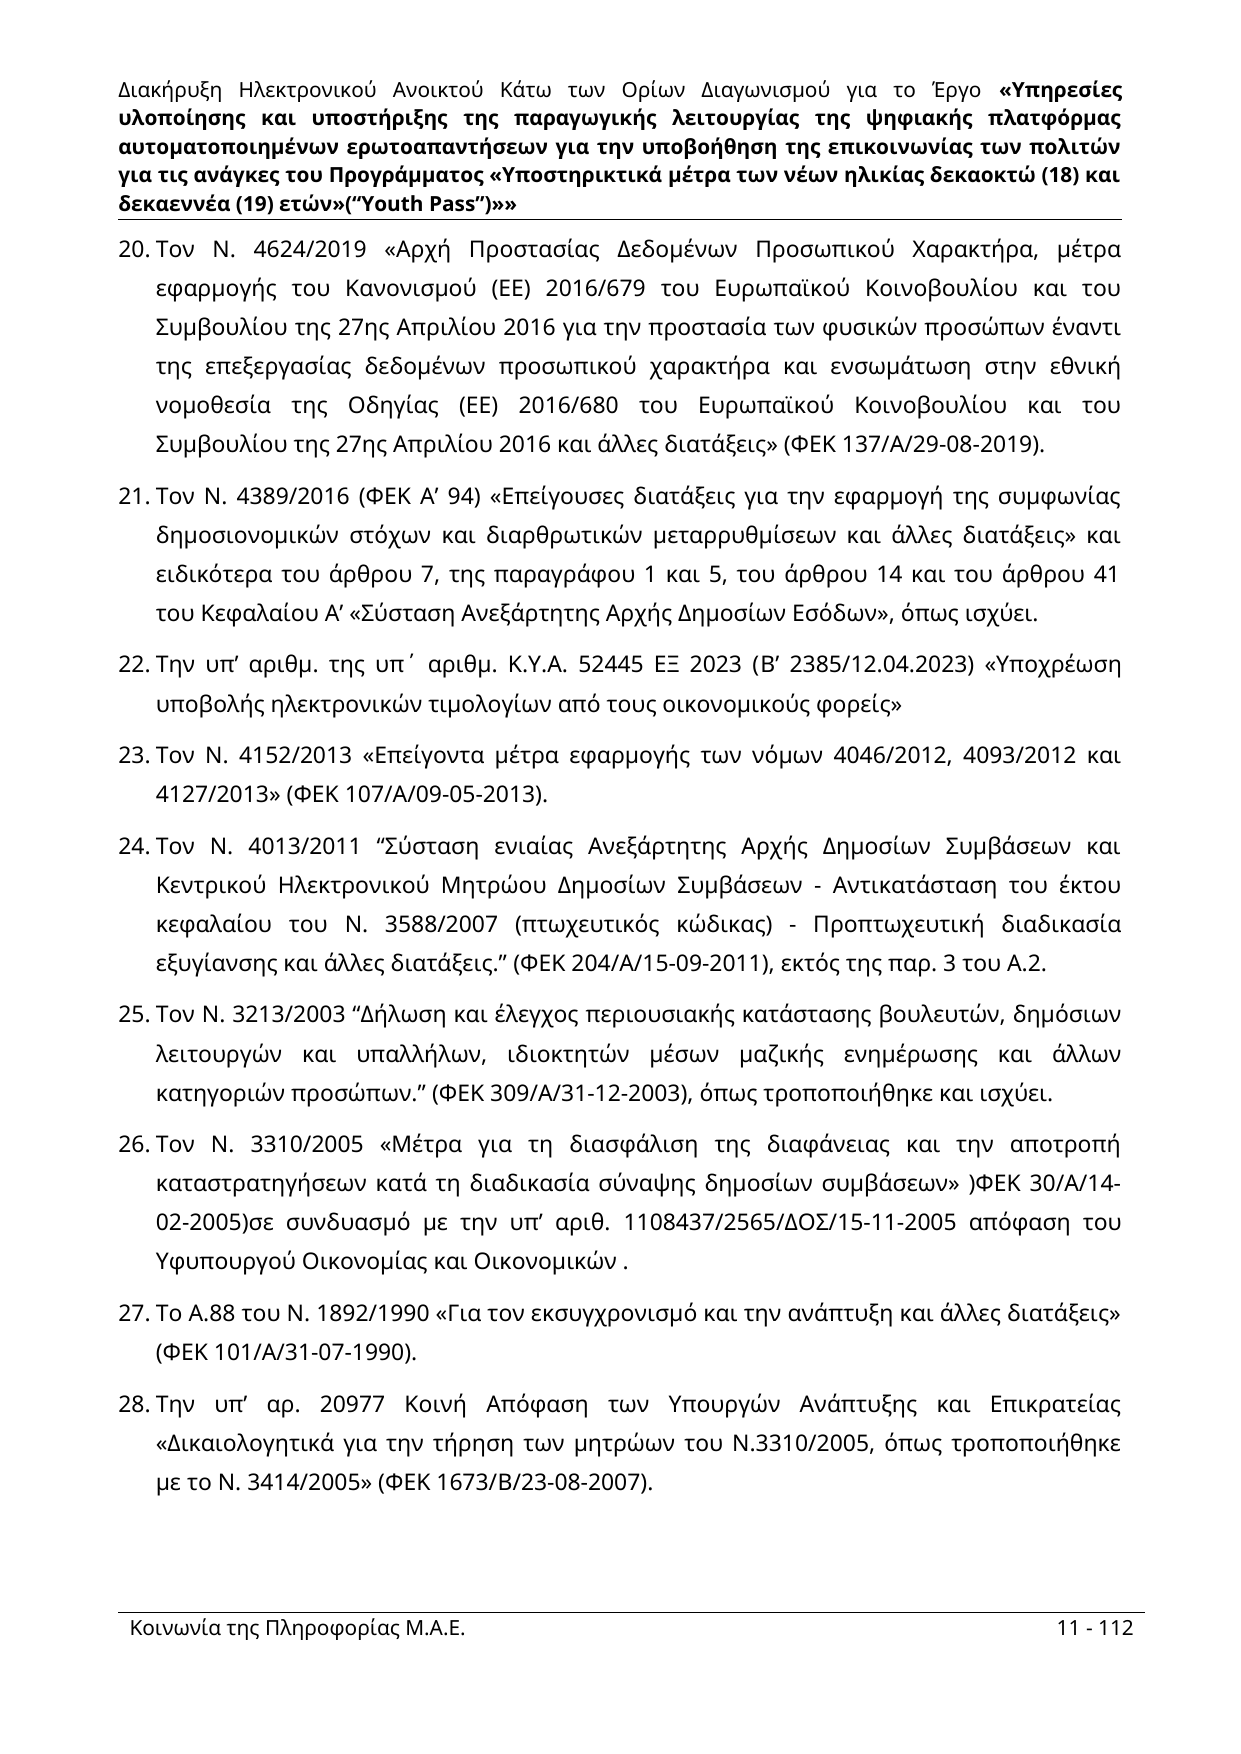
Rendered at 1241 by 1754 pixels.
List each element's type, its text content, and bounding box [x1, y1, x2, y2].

list Τον Ν. 4624/2019 «Αρχή Προστασίας Δεδομένων Προσωπικού Χαρακτήρα, μέτρα εφαρμογής του Κανονισμού (ΕΕ) 2016/679 του Ευρωπαϊκού Κοινοβουλίου και του Συμβουλίου της 27ης Απριλίου 2016 για την προστασία των φυσικών προσώπων έναντι της επεξεργασίας δεδομένων προσωπικού χαρακτήρα και ενσωμάτωση στην εθνική νομοθεσία της Οδηγίας (ΕΕ) 2016/680 του Ευρωπαϊκού Κοινοβουλίου και του Συμβουλίου της 27ης Απριλίου 2016 και άλλες διατάξεις» (ΦΕΚ 137/Α/29-08-2019). [118, 233, 1122, 459]
list Τον N. 3213/2003 “Δήλωση και έλεγχος περιουσιακής κατάστασης βουλευτών, δημόσιων λειτουργών και υπαλλήλων, ιδιοκτητών μέσων μαζικής ενημέρωσης και άλλων κατηγοριών προσώπων.” (ΦΕΚ 309/A/31-12-2003), όπως τροποποιήθηκε και ισχύει. [118, 998, 1122, 1108]
list Τον Ν. 4152/2013 «Επείγοντα μέτρα εφαρμογής των νόμων 4046/2012, 4093/2012 και 4127/2013» (ΦΕΚ 107/Α/09-05-2013). [118, 739, 1122, 809]
list Την υπ’ αριθμ. της υπ΄ αριθμ. Κ.Υ.Α. 52445 ΕΞ 2023 (B’ 2385/12.04.2023) «Υποχρέωση υποβολής ηλεκτρονικών τιμολογίων από τους οικονομικούς φορείς» [118, 648, 1122, 719]
list Τον Ν. 3310/2005 «Μέτρα για τη διασφάλιση της διαφάνειας και την αποτροπή καταστρατηγήσεων κατά τη διαδικασία σύναψης δημοσίων συμβάσεων» )ΦΕΚ 30/Α/14-02-2005)σε συνδυασμό με την υπ’ αριθ. 1108437/2565/ΔΟΣ/15-11-2005 απόφαση του Υφυπουργού Οικονομίας και Οικονομικών . [118, 1128, 1122, 1277]
list Την υπ’ αρ. 20977 Κοινή Απόφαση των Υπουργών Ανάπτυξης και Επικρατείας «Δικαιολογητικά για την τήρηση των μητρώων του Ν.3310/2005, όπως τροποποιήθηκε με το Ν. 3414/2005» (ΦΕΚ 1673/B/23-08-2007). [118, 1387, 1122, 1497]
list Το Α.88 του Ν. 1892/1990 «Για τον εκσυγχρονισμό και την ανάπτυξη και άλλες διατάξεις» (ΦΕΚ 101/Α/31-07-1990). [118, 1297, 1122, 1367]
list Τον Ν. 4389/2016 (ΦΕΚ Α’ 94) «Επείγουσες διατάξεις για την εφαρμογή της συμφωνίας δημοσιονομικών στόχων και διαρθρωτικών μεταρρυθμίσεων και άλλες διατάξεις» και ειδικότερα του άρθρου 7, της παραγράφου 1 και 5, του άρθρου 14 και του άρθρου 41 του Κεφαλαίου Α’ «Σύσταση Ανεξάρτητης Αρχής Δημοσίων Εσόδων», όπως ισχύει. [118, 480, 1122, 628]
list Τον Ν. 4013/2011 “Σύσταση ενιαίας Ανεξάρτητης Αρχής Δημοσίων Συμβάσεων και Κεντρικού Ηλεκτρονικού Μητρώου Δημοσίων Συμβάσεων - Αντικατάσταση του έκτου κεφαλαίου του N. 3588/2007 (πτωχευτικός κώδικας) - Προπτωχευτική διαδικασία εξυγίανσης και άλλες διατάξεις.” (ΦΕΚ 204/Α/15-09-2011), εκτός της παρ. 3 του Α.2. [118, 830, 1122, 978]
